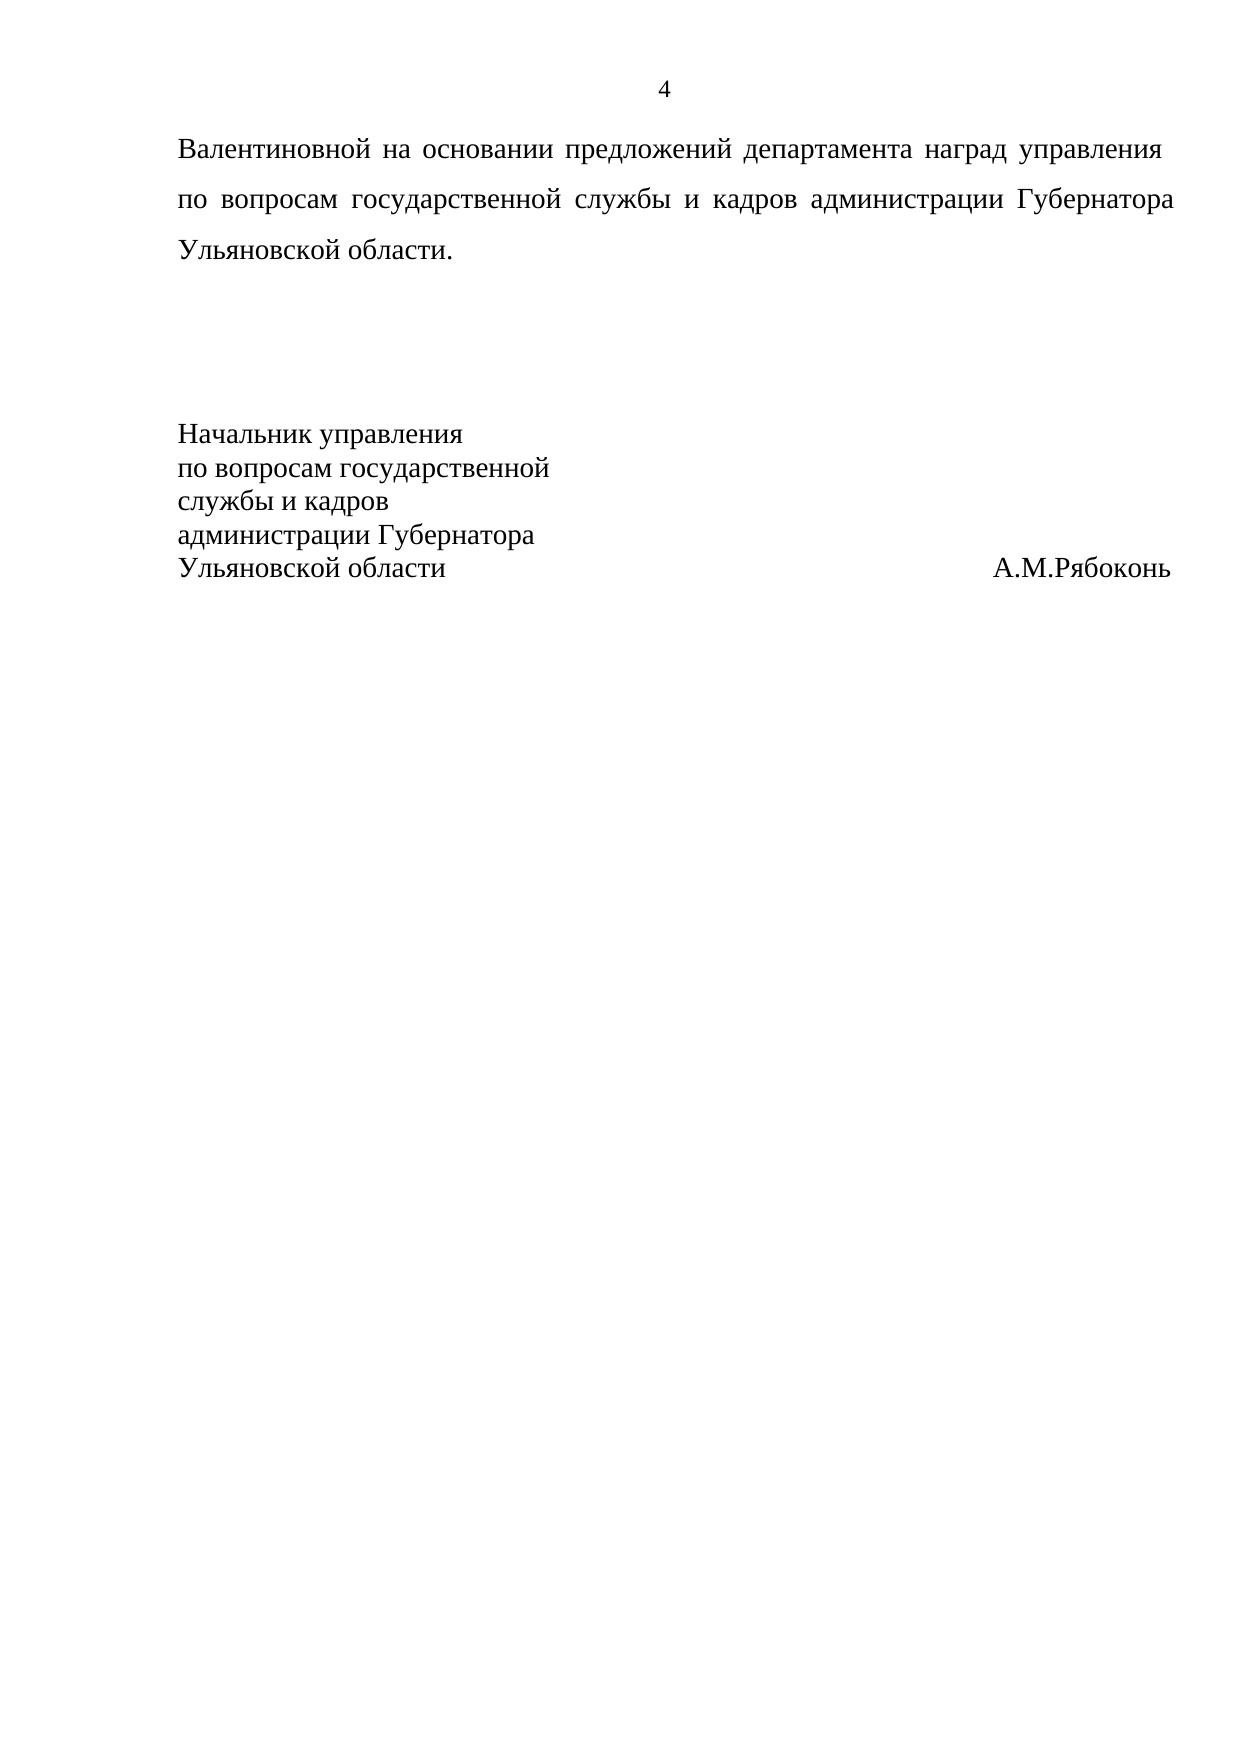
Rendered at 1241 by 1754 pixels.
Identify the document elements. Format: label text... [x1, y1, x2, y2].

text по вопросам государственной [177, 450, 1175, 483]
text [177, 131, 1175, 266]
text Начальник управления [177, 416, 1175, 450]
text службы и кадров [177, 483, 1175, 517]
text администрации Губернатора [177, 517, 1175, 551]
text Ульяновской области А.М.Рябоконь [177, 551, 1175, 584]
